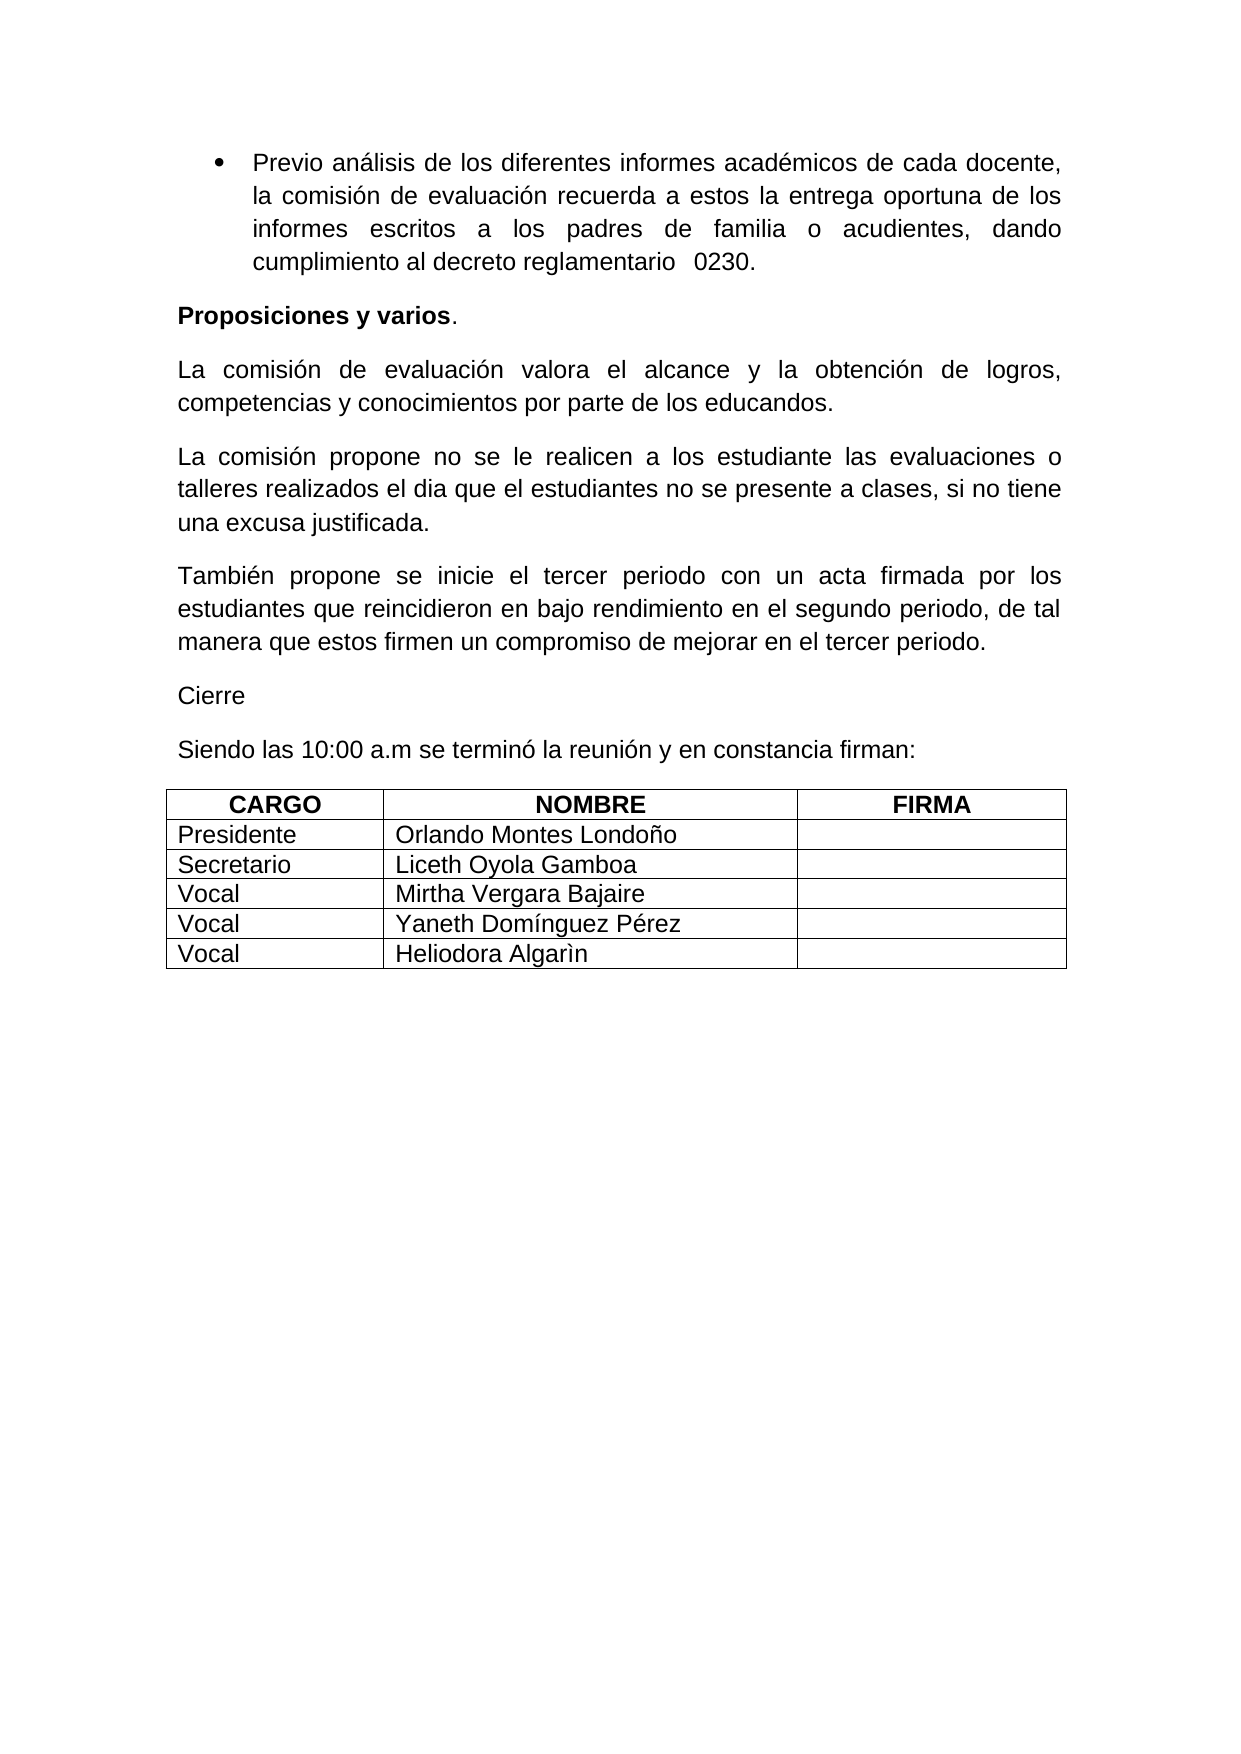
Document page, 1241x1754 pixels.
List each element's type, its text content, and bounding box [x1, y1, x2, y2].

list Previo análisis de los diferentes informes académicos de cada docente, la comisión de evaluación recuerda a estos la entrega oportuna de los informes escritos a los padres de familia o acudientes, dando cumplimiento al decreto reglamentario 0230. [215, 148, 1063, 276]
table_header FIRMA [798, 790, 1066, 819]
table_cell Vocal [167, 939, 383, 968]
text Cierre [177, 681, 1063, 710]
table_cell Secretario [167, 850, 383, 878]
table_header CARGO [167, 790, 383, 819]
table_cell Vocal [167, 879, 383, 908]
table_cell Yaneth Domínguez Pérez [384, 909, 797, 938]
table_header NOMBRE [384, 790, 797, 819]
table_cell [798, 879, 1066, 908]
text La comisión propone no se le realicen a los estudiante las evaluaciones o talleres realizados el dia que el estudiantes no se presente a clases, si no tiene una excusa justificada. [177, 441, 1063, 536]
text También propone se inicie el tercer periodo con un acta firmada por los estudiantes que reincidieron en bajo rendimiento en el segundo periodo, de tal manera que estos firmen un compromiso de mejorar en el tercer periodo. [177, 561, 1063, 656]
table_cell [798, 850, 1066, 878]
table_cell Liceth Oyola Gamboa [384, 850, 797, 878]
table_cell Presidente [167, 820, 383, 848]
table_cell [798, 820, 1066, 848]
table_cell Heliodora Algarìn [384, 939, 797, 968]
table_cell Mirtha Vergara Bajaire [384, 879, 797, 908]
text Siendo las 10:00 a.m se terminó la reunión y en constancia firman: [177, 735, 1063, 764]
text La comisión de evaluación valora el alcance y la obtención de logros, competencias y conocimientos por parte de los educandos. [177, 354, 1063, 416]
table_cell Vocal [167, 909, 383, 938]
table_cell Orlando Montes Londoño [384, 820, 797, 848]
table_cell [798, 909, 1066, 938]
text Proposiciones y varios. [177, 301, 1063, 329]
table_cell [798, 939, 1066, 968]
